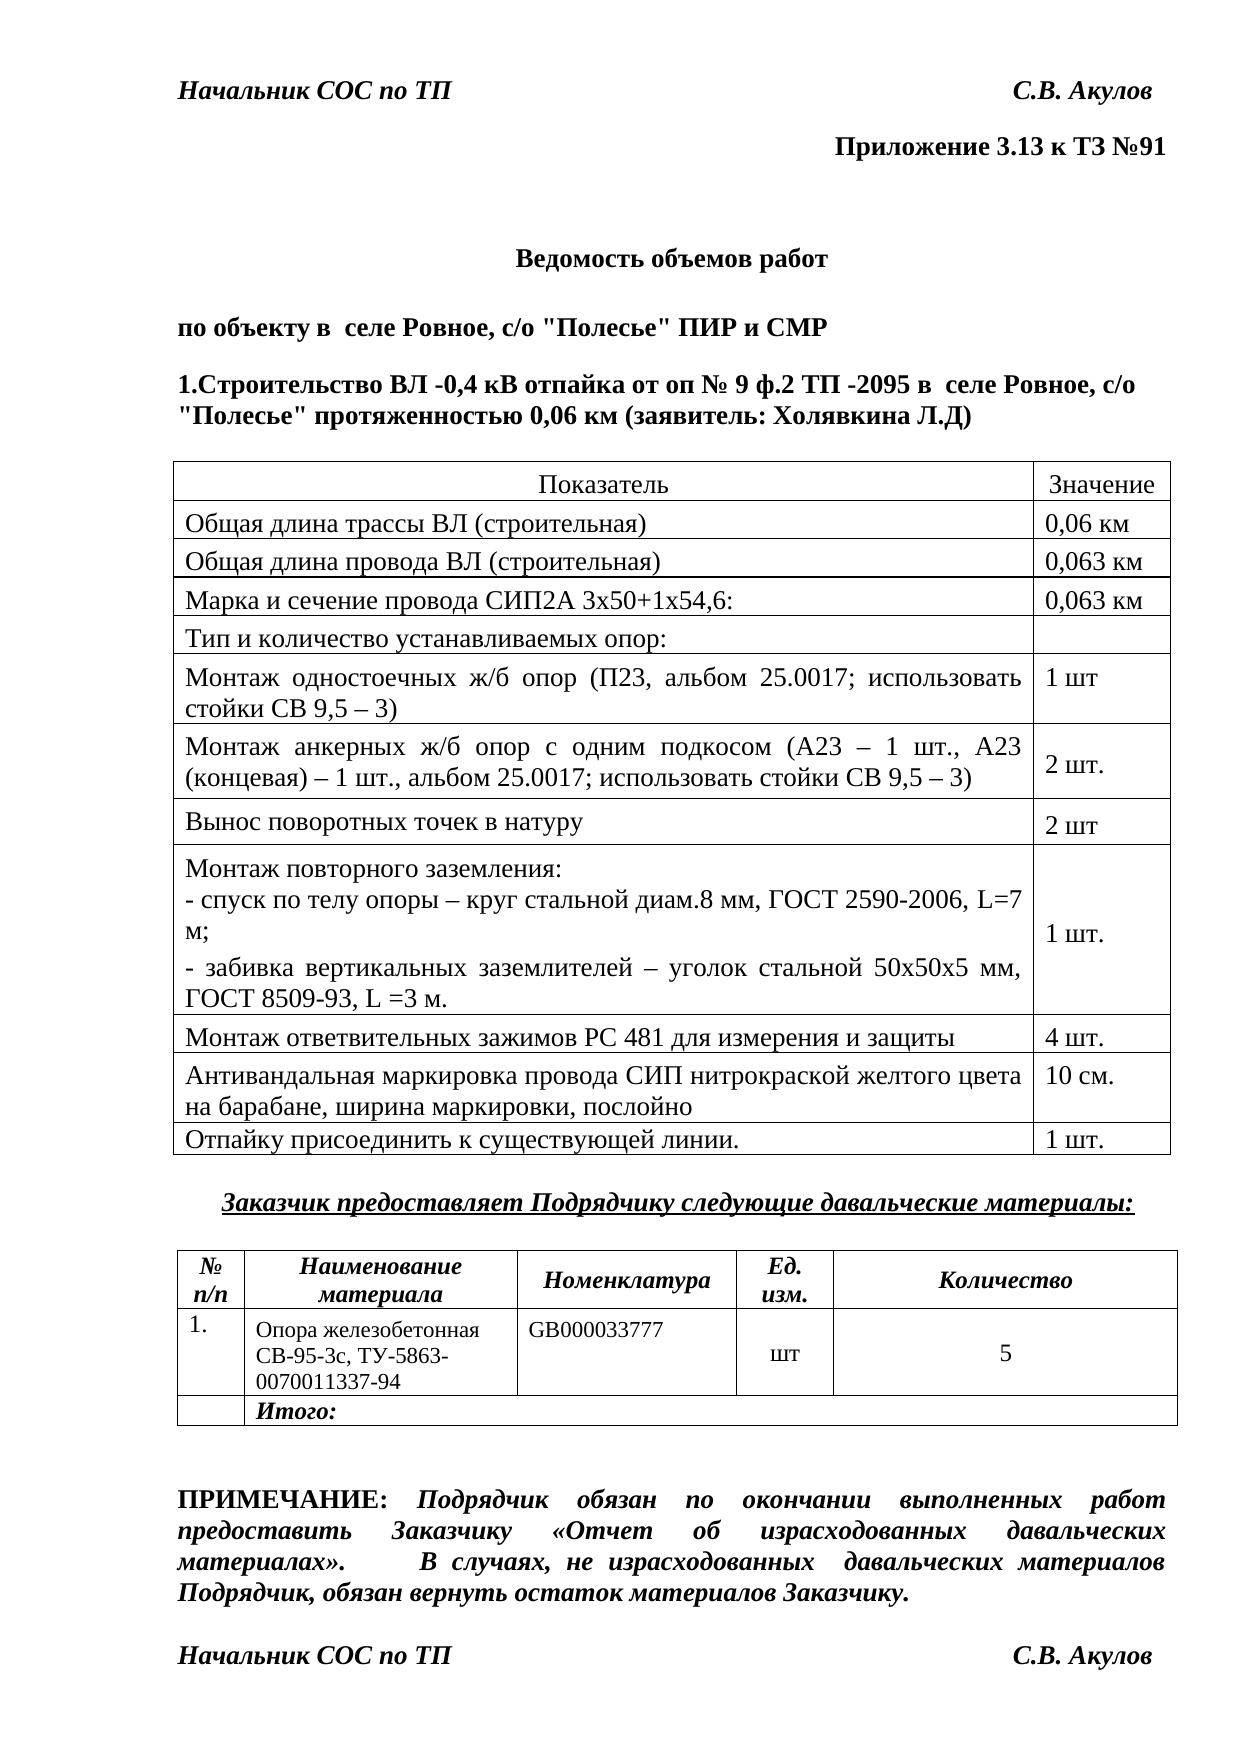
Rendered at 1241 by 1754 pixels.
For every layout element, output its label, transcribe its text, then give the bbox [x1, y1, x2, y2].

table_cell 1 шт. [1034, 845, 1170, 1014]
table_cell Монтаж анкерных ж/б опор с одним подкосом (А23 – 1 шт., А23 (концевая) – 1 шт., альбом 25.0017; использовать стойки СВ 9,5 – 3) [174, 724, 1033, 798]
text Начальник СОС по ТП С.В. Акулов [177, 74, 1167, 105]
text Ведомость объемов работ [177, 243, 1167, 274]
table_cell 5 [834, 1309, 1177, 1395]
text ПРИМЕЧАНИЕ: Подрядчик обязан по окончании выполненных работ предоставить Заказчику «Отчет об израсходованных давальческих материалах». В случаях, не израсходованных давальческих материалов Подрядчик, обязан вернуть остаток материалов Заказчику. [177, 1483, 1167, 1608]
table_cell 0,06 км [1034, 501, 1170, 538]
table_cell Опора железобетонная СВ-95-3с, ТУ-5863-0070011337-94 [245, 1309, 517, 1395]
table_cell 1 шт. [1034, 1123, 1170, 1154]
table_cell Монтаж повторного заземления: - спуск по телу опоры – круг стальной диам.8 мм, ГОСТ 2590-2006, L=7 м; - забивка вертикальных заземлителей – уголок стальной 50х50х5 мм, ГОСТ 8509-93, L =3 м. [174, 845, 1033, 1014]
table_cell Марка и сечение провода СИП2А 3х50+1х54,6: [174, 578, 1033, 615]
table_header Значение [1034, 462, 1170, 499]
table_header Наименование материала [245, 1251, 517, 1308]
table_header Номенклатура [518, 1251, 736, 1308]
table_cell Вынос поворотных точек в натуру [174, 799, 1033, 844]
table_cell 10 см. [1034, 1053, 1170, 1122]
table_cell [178, 1396, 244, 1424]
table_cell Антивандальная маркировка провода СИП нитрокраской желтого цвета на барабане, ширина маркировки, послойно [174, 1053, 1033, 1122]
table_cell 2 шт. [1034, 724, 1170, 798]
text Начальник СОС по ТП С.В. Акулов [177, 1639, 1167, 1670]
table_header № п/п [178, 1251, 244, 1308]
table_cell Монтаж одностоечных ж/б опор (П23, альбом 25.0017; использовать стойки СВ 9,5 – 3) [174, 654, 1033, 723]
table_cell 4 шт. [1034, 1015, 1170, 1052]
table_cell Итого: [245, 1396, 1177, 1424]
table_cell Тип и количество устанавливаемых опор: [174, 616, 1033, 653]
table_cell 1 шт [1034, 654, 1170, 723]
table_cell Общая длина провода ВЛ (строительная) [174, 539, 1033, 576]
table_header Количество [834, 1251, 1177, 1308]
table_header Ед. изм. [737, 1251, 833, 1308]
table_cell 1. [178, 1309, 244, 1395]
table_cell Общая длина трассы ВЛ (строительная) [174, 501, 1033, 538]
table_cell шт [737, 1309, 833, 1395]
table_cell 0,063 км [1034, 578, 1170, 615]
table_cell Монтаж ответвительных зажимов РС 481 для измерения и защиты [174, 1015, 1033, 1052]
table_cell 2 шт [1034, 799, 1170, 844]
text Заказчик предоставляет Подрядчику следующие давальческие материалы: [177, 1186, 1167, 1217]
text 1.Строительство ВЛ -0,4 кВ отпайка от оп № 9 ф.2 ТП -2095 в селе Ровное, с/о [177, 368, 1167, 399]
table_cell GB000033777 [518, 1309, 736, 1395]
table_cell 0,063 км [1034, 539, 1170, 576]
table_header Показатель [174, 462, 1033, 499]
table_cell Отпайку присоединить к существующей линии. [174, 1123, 1033, 1154]
table_cell [1034, 616, 1170, 653]
text "Полесье" протяженностью 0,06 км (заявитель: Холявкина Л.Д) [177, 399, 1167, 430]
text по объекту в селе Ровное, с/о "Полесье" ПИР и СМР [177, 311, 1167, 342]
text Приложение 3.13 к ТЗ №91 [177, 130, 1167, 162]
